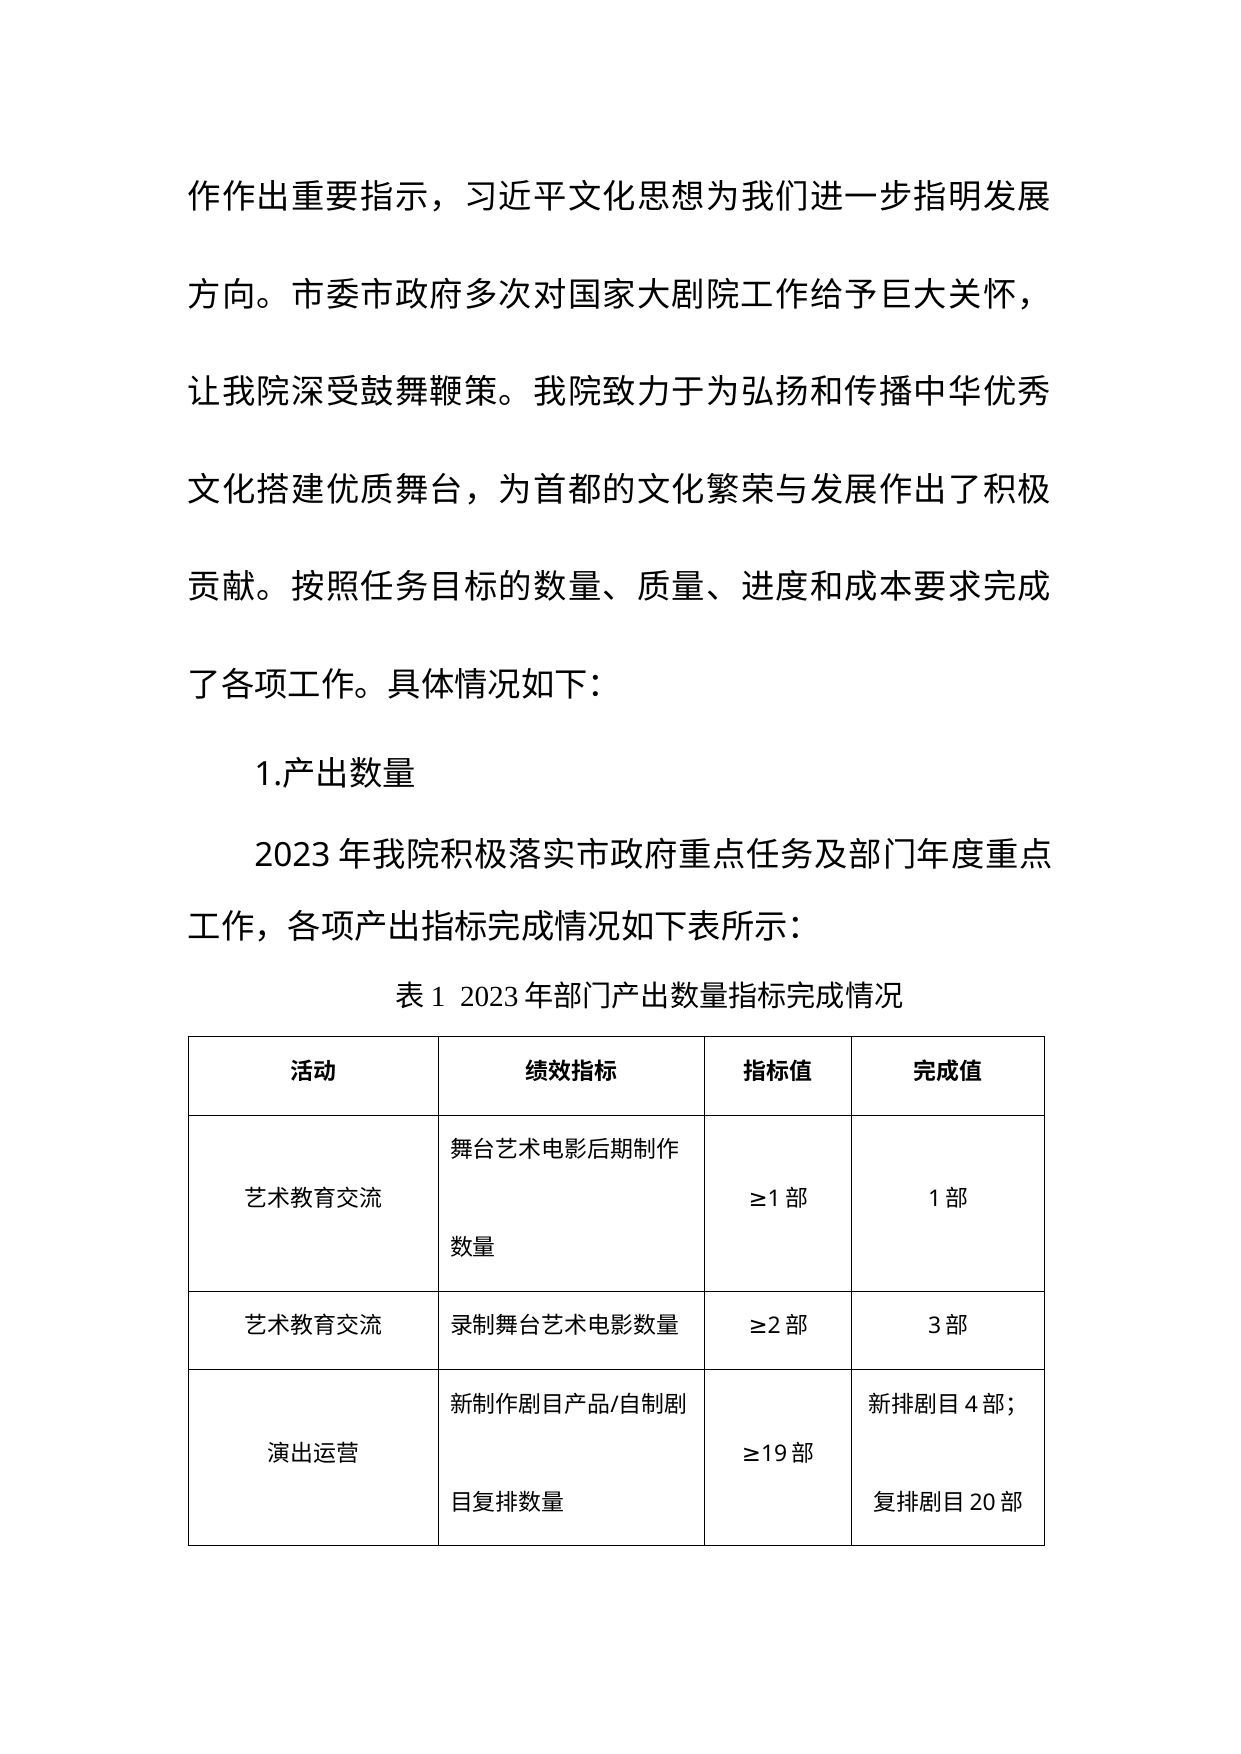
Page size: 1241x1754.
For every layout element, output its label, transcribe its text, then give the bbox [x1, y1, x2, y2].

table_cell 舞台艺术电影后期制作数量 [439, 1116, 704, 1291]
text 1.产出数量 [187, 738, 1053, 803]
text 表1 2023年部门产出数量指标完成情况 [187, 972, 1053, 1015]
table_cell ≥1部 [705, 1116, 851, 1291]
table_cell 新排剧目4部；复排剧目20部 [852, 1370, 1044, 1545]
table_cell 演出运营 [189, 1370, 438, 1545]
table_header 活动 [189, 1037, 438, 1114]
table_cell ≥19部 [705, 1370, 851, 1545]
table_cell 1部 [852, 1116, 1044, 1291]
table_cell 新制作剧目产品/自制剧目复排数量 [439, 1370, 704, 1545]
table_cell 3部 [852, 1292, 1044, 1369]
table_cell 艺术教育交流 [189, 1292, 438, 1369]
table_cell 艺术教育交流 [189, 1116, 438, 1291]
table_header 绩效指标 [439, 1037, 704, 1114]
table_cell ≥2部 [705, 1292, 851, 1369]
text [187, 162, 1053, 714]
text 2023年我院积极落实市政府重点任务及部门年度重点工作，各项产出指标完成情况如下表所示： [187, 828, 1053, 948]
table_header 完成值 [852, 1037, 1044, 1114]
table_header 指标值 [705, 1037, 851, 1114]
table_cell 录制舞台艺术电影数量 [439, 1292, 704, 1369]
